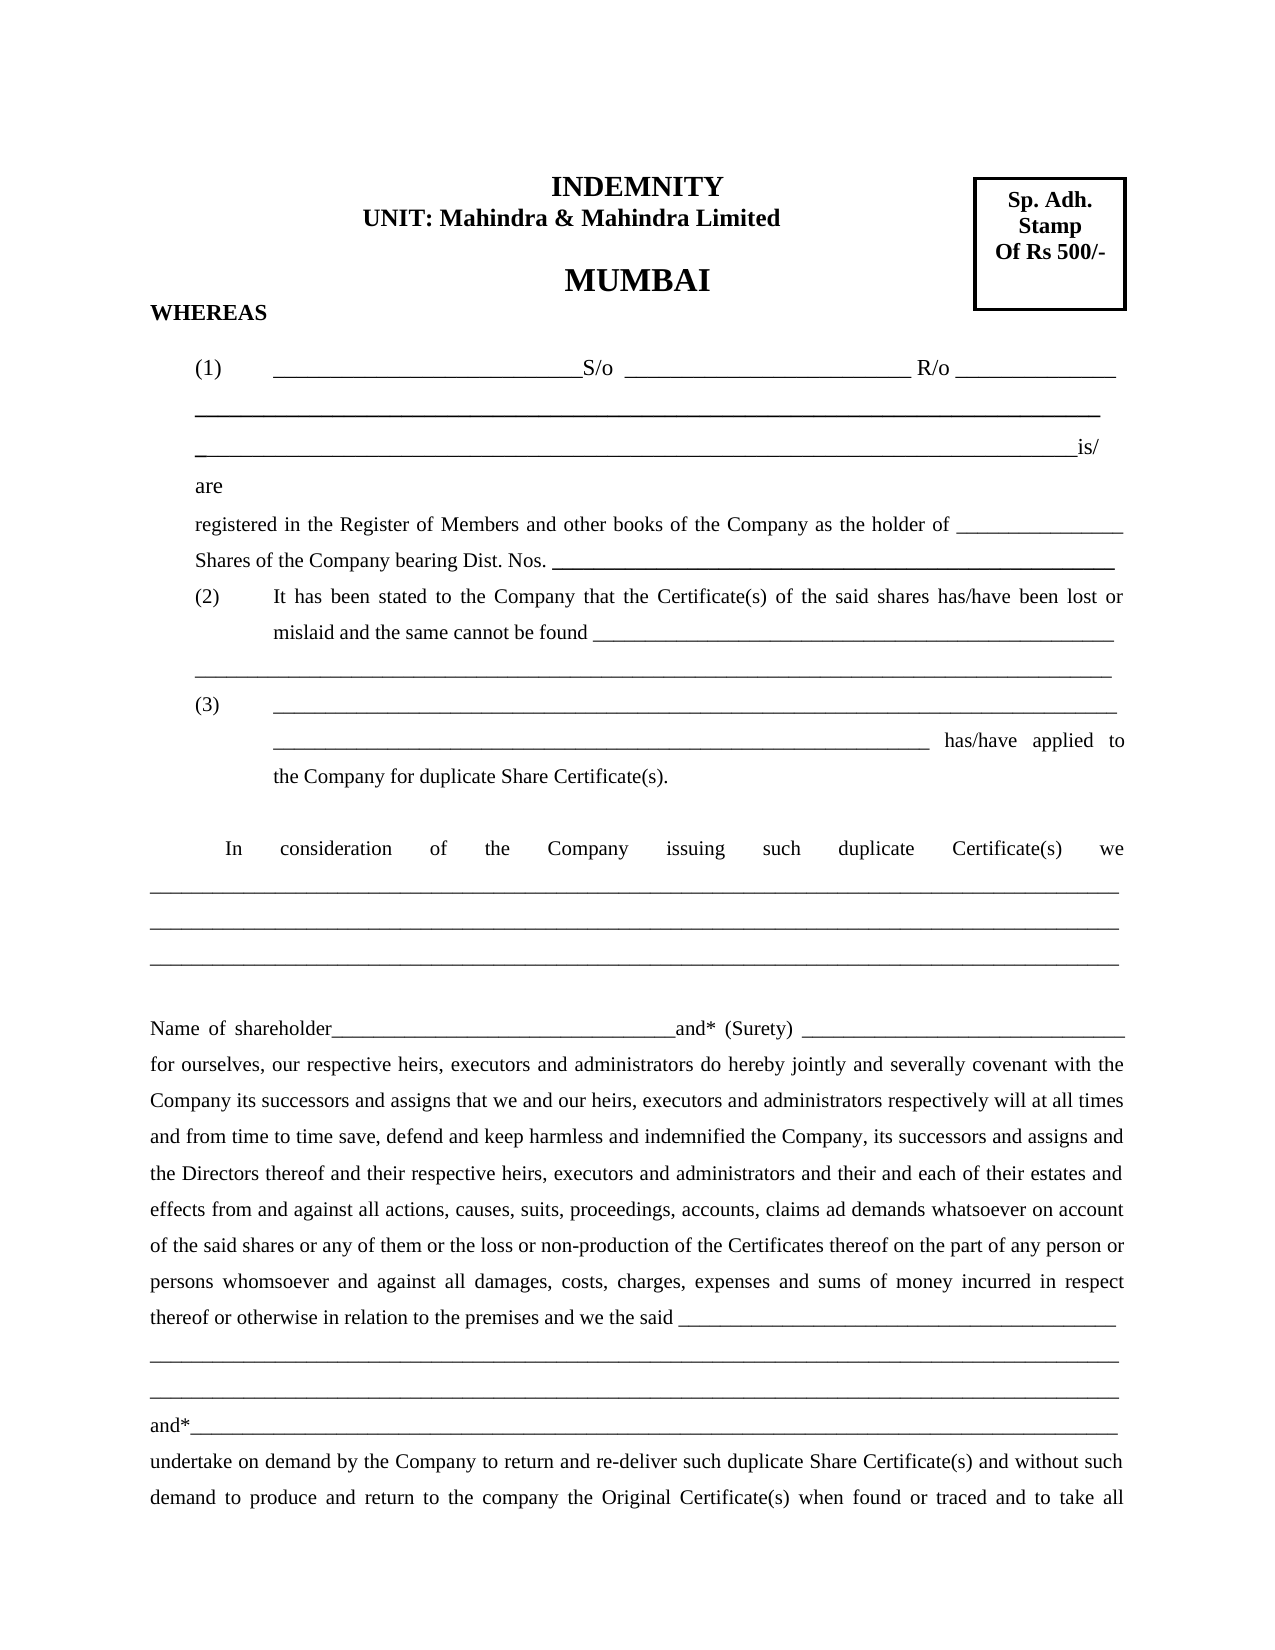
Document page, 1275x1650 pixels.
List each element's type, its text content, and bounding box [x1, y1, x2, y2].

list _________________________________________________________________________________ [195, 692, 1125, 716]
list ___________________________S/o _________________________ R/o ______________ [195, 354, 1125, 380]
text WHEREAS [150, 299, 1125, 325]
list It has been stated to the Company that the Certificate(s) of the said shares has/have been lost or mislaid and the same cannot be found __________________________________________________ [195, 584, 1125, 644]
text ____________________________________________________________________________________________________________________________________________________________is/are [195, 393, 1125, 499]
text INDEMNITY [150, 169, 1125, 203]
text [150, 1413, 1125, 1509]
text _____________________________________________________________________________________________ [150, 944, 1125, 968]
text _____________________________________________________________________________________________ [150, 1377, 1125, 1401]
text _______________________________________________________________ has/have applied to the Company for duplicate Share Certificate(s). [273, 728, 1125, 788]
text registered in the Register of Members and other books of the Company as the holder of ________________ Shares of the Company bearing Dist. Nos. ______________________________________________________ [195, 512, 1125, 572]
text In consideration of the Company issuing such duplicate Certificate(s) we __________________________________________________________________________________________________________________________________________________________________________________________ [150, 836, 1125, 932]
text ________________________________________________________________________________________ [195, 656, 1125, 680]
text Name of shareholder_________________________________and* (Surety) _______________________________ for ourselves, our respective heirs, executors and administrators do hereby jointly and severally covenant with the Company its successors and assigns that we and our heirs, executors and administrators respectively will at all times and from time to time save, defend and keep harmless and indemnified the Company, its successors and assigns and the Directors thereof and their respective heirs, executors and administrators and their and each of their estates and effects from and against all actions, causes, suits, proceedings, accounts, claims ad demands whatsoever on account of the said shares or any of them or the loss or non-production of the Certificates thereof on the part of any person or persons whomsoever and against all damages, costs, charges, expenses and sums of money incurred in respect thereof or otherwise in relation to the premises and we the said __________________________________________ [150, 1016, 1125, 1329]
text MUMBAI [150, 260, 973, 299]
text _____________________________________________________________________________________________ [150, 1341, 1125, 1365]
text UNIT: Mahindra & Mahindra Limited [150, 203, 973, 232]
